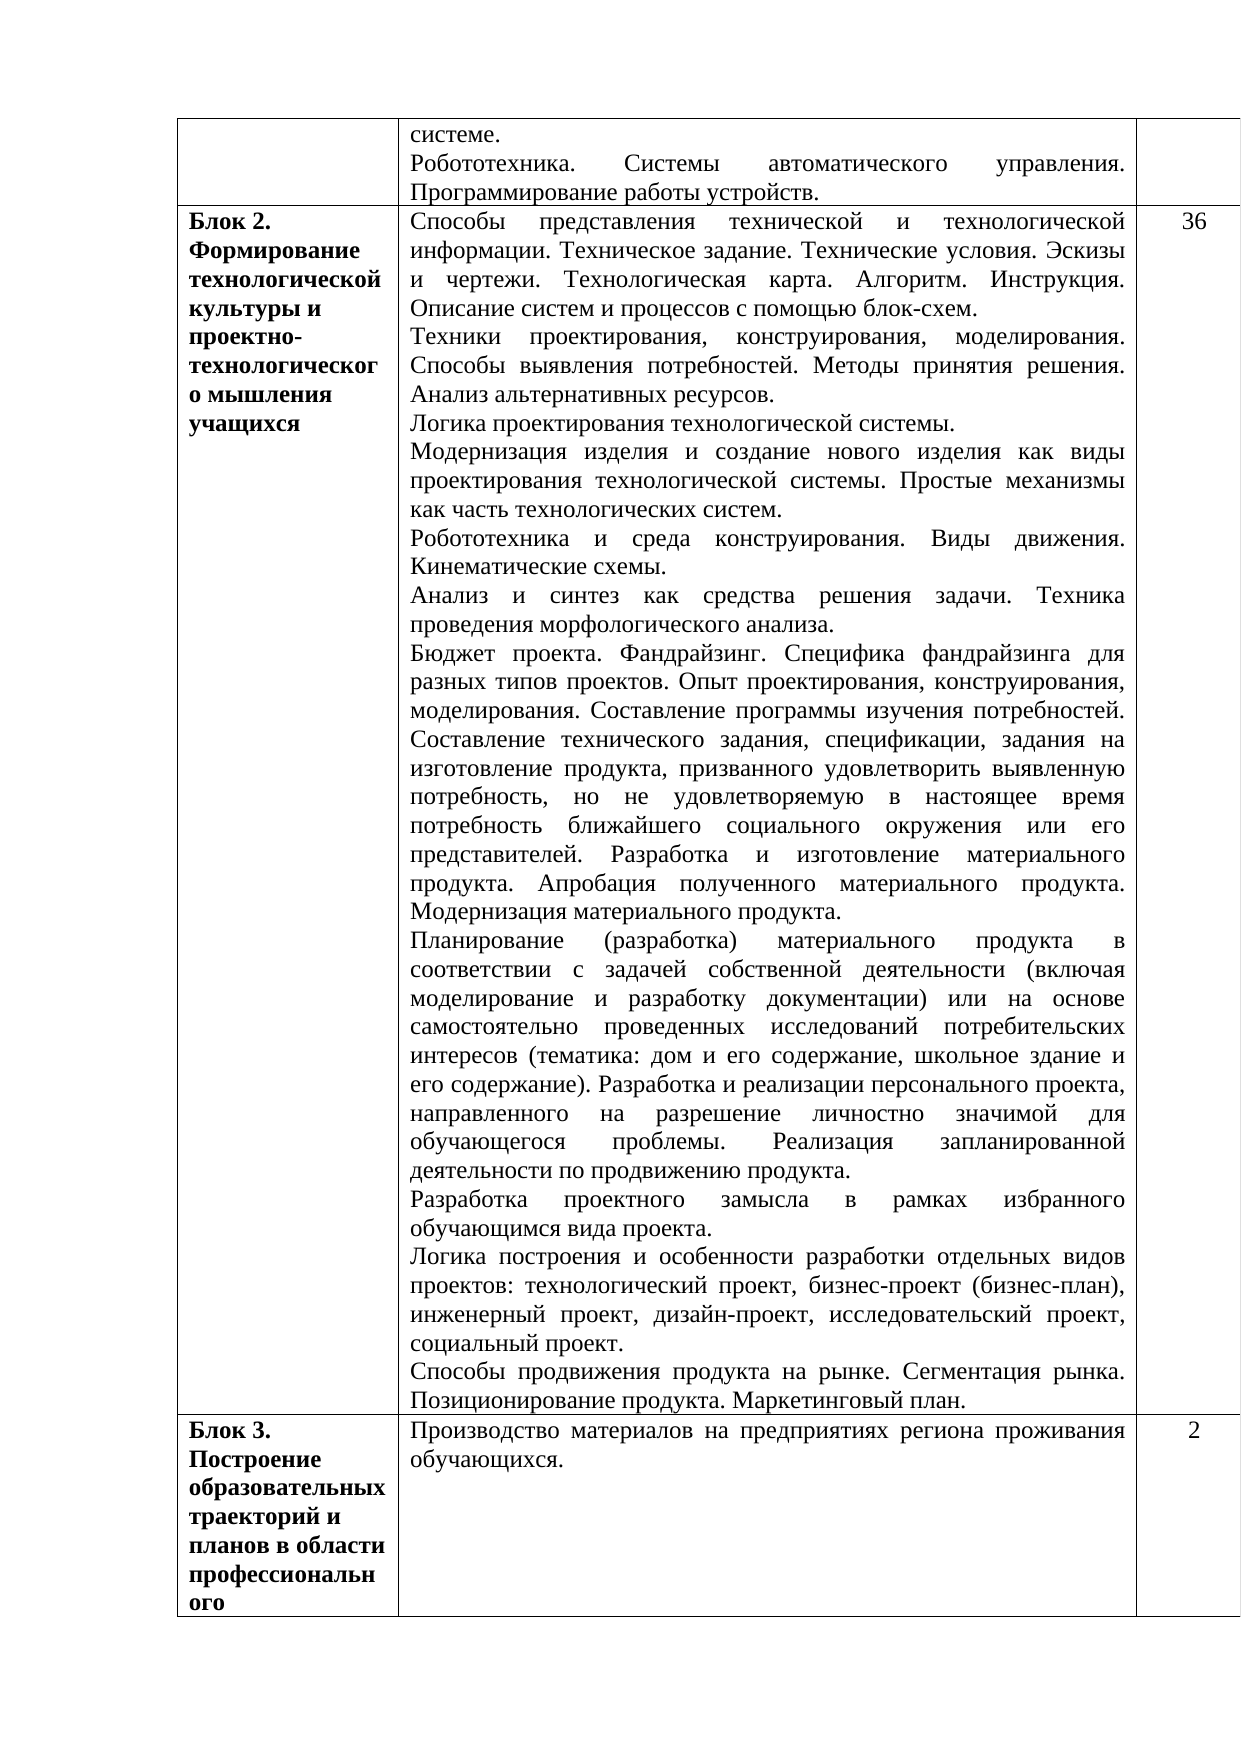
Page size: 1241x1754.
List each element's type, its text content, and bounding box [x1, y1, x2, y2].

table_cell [178, 1415, 398, 1616]
table_cell 2 [1137, 1415, 1240, 1616]
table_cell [399, 119, 1136, 205]
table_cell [178, 119, 398, 205]
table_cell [399, 1415, 1136, 1616]
table_cell 30 [1137, 119, 1240, 205]
table_cell 36 [1137, 206, 1240, 1414]
table_cell Блок 2. Формирование технологической культуры и проектно-технологического мышления учащихся [178, 206, 398, 1414]
table_cell Способы представления технической и технологической информации. Техническое задание. Технические условия. Эскизы и чертежи. Технологическая карта. Алгоритм. Инструкция. Описание систем и процессов с помощью блок-схем. Техники проектирования, конструирования, моделирования. Способы выявления потребностей. Методы принятия решения. Анализ альтернативных ресурсов. Логика проектирования технологической системы. Модернизация изделия и создание нового изделия как виды проектирования технологической системы. Простые механизмы как часть технологических систем. Робототехника и среда конструирования. Виды движения. Кинематические схемы. Анализ и синтез как средства решения задачи. Техника проведения морфологического анализа. Бюджет проекта. Фандрайзинг. Специфика фандрайзинга для разных типов проектов. Опыт проектирования, конструирования, моделирования. Составление программы изучения потребностей. Составление технического задания, спецификации, задания на изготовление продукта, призванного удовлетворить выявленную потребность, но не удовлетворяемую в настоящее время потребность ближайшего социального окружения или его представителей. Разработка и изготовление материального продукта. Апробация полученного материального продукта. Модернизация материального продукта. Планирование (разработка) материального продукта в соответствии с задачей собственной деятельности (включая моделирование и разработку документации) или на основе самостоятельно проведенных исследований потребительских интересов (тематика: дом и его содержание, школьное здание и его содержание). Разработка и реализации персонального проекта, направленного на разрешение личностно значимой для обучающегося проблемы. Реализация запланированной деятельности по продвижению продукта. Разработка проектного замысла в рамках избранного обучающимся вида проекта. Логика построения и особенности разработки отдельных видов проектов: технологический проект, бизнес-проект (бизнес-план), инженерный проект, дизайн-проект, исследовательский проект, социальный проект. Способы продвижения продукта на рынке. Сегментация рынка. Позиционирование продукта. Маркетинговый план. [399, 206, 1136, 1414]
